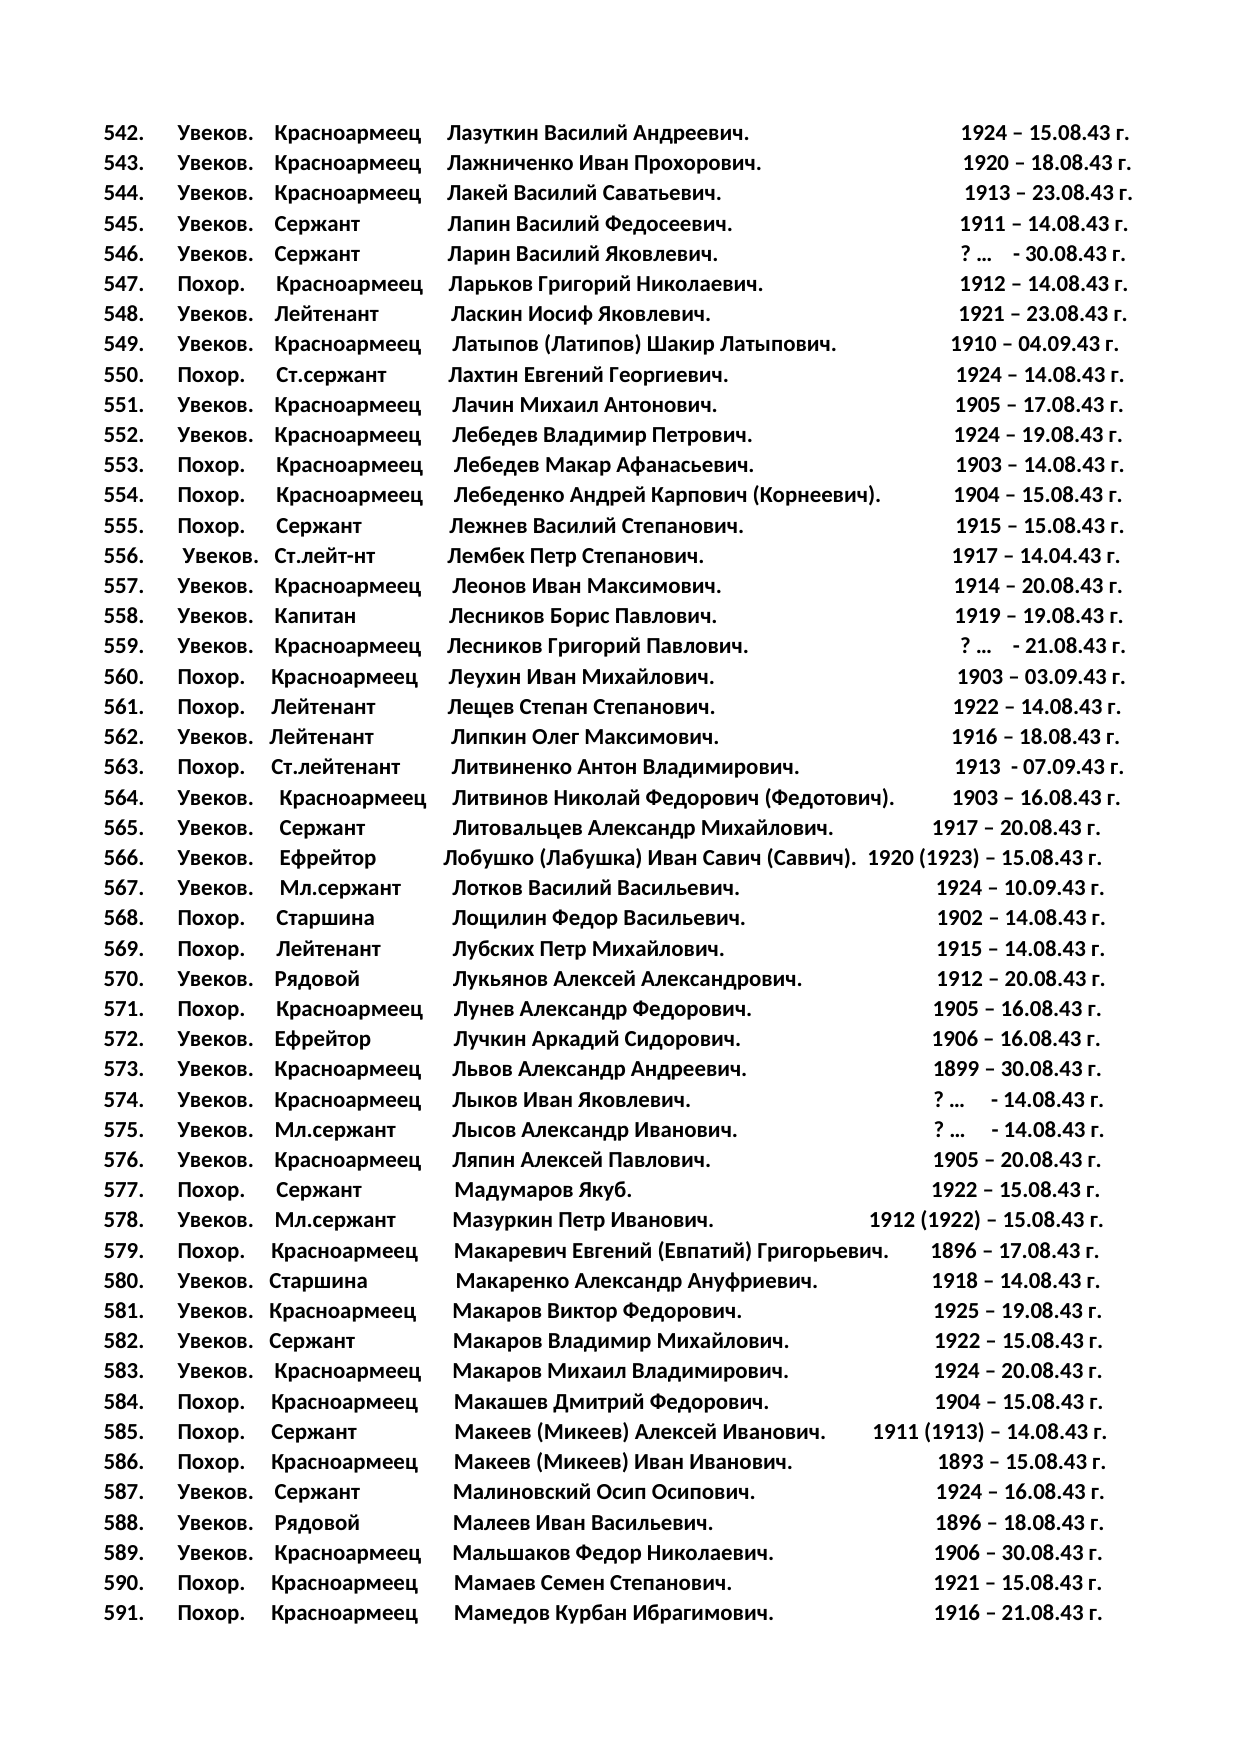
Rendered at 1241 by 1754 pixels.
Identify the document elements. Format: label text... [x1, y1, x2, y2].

list Увеков. Красноармеец Ляпин Алексей Павлович. 1905 – 20.08.43 г. [103, 1145, 1152, 1173]
list Увеков. Ефрейтор Лучкин Аркадий Сидорович. 1906 – 16.08.43 г. [103, 1024, 1152, 1052]
list Увеков. Красноармеец Леонов Иван Максимович. 1914 – 20.08.43 г. [103, 571, 1152, 599]
list Увеков. Рядовой Малеев Иван Васильевич. 1896 – 18.08.43 г. [103, 1508, 1152, 1536]
list Увеков. Лейтенант Ласкин Иосиф Яковлевич. 1921 – 23.08.43 г. [103, 299, 1152, 327]
list Увеков. Мл.сержант Лотков Василий Васильевич. 1924 – 10.09.43 г. [103, 873, 1152, 901]
list Увеков. Красноармеец Лесников Григорий Павлович. ? … - 21.08.43 г. [103, 632, 1152, 660]
list Увеков. Ефрейтор Лобушко (Лабушка) Иван Савич (Саввич). 1920 (1923) – 15.08.43 г. [103, 843, 1152, 871]
list Увеков. Красноармеец Латыпов (Латипов) Шакир Латыпович. 1910 – 04.09.43 г. [103, 329, 1152, 358]
list Увеков. Красноармеец Лебедев Владимир Петрович. 1924 – 19.08.43 г. [103, 420, 1152, 448]
list Похор. Красноармеец Ларьков Григорий Николаевич. 1912 – 14.08.43 г. [103, 269, 1152, 297]
list Похор. Красноармеец Макаревич Евгений (Евпатий) Григорьевич. 1896 – 17.08.43 г. [103, 1236, 1152, 1264]
list Увеков. Сержант Литовальцев Александр Михайлович. 1917 – 20.08.43 г. [103, 813, 1152, 841]
list Похор. Сержант Макеев (Микеев) Алексей Иванович. 1911 (1913) – 14.08.43 г. [103, 1417, 1152, 1445]
list Увеков. Красноармеец Мальшаков Федор Николаевич. 1906 – 30.08.43 г. [103, 1538, 1152, 1566]
list Похор. Сержант Лежнев Василий Степанович. 1915 – 15.08.43 г. [103, 511, 1152, 539]
list Увеков. Красноармеец Макаров Виктор Федорович. 1925 – 19.08.43 г. [103, 1296, 1152, 1324]
list Похор. Красноармеец Макеев (Микеев) Иван Иванович. 1893 – 15.08.43 г. [103, 1447, 1152, 1475]
list Увеков. Красноармеец Лажниченко Иван Прохорович. 1920 – 18.08.43 г. [103, 148, 1152, 176]
list Увеков. Сержант Малиновский Осип Осипович. 1924 – 16.08.43 г. [103, 1477, 1152, 1506]
list Увеков. Сержант Лапин Василий Федосеевич. 1911 – 14.08.43 г. [103, 209, 1152, 237]
list Увеков. Красноармеец Лачин Михаил Антонович. 1905 – 17.08.43 г. [103, 390, 1152, 418]
list Похор. Красноармеец Лебедев Макар Афанасьевич. 1903 – 14.08.43 г. [103, 450, 1152, 478]
list Увеков. Капитан Лесников Борис Павлович. 1919 – 19.08.43 г. [103, 601, 1152, 629]
list Увеков. Старшина Макаренко Александр Ануфриевич. 1918 – 14.08.43 г. [103, 1266, 1152, 1294]
list Увеков. Красноармеец Лазуткин Василий Андреевич. 1924 – 15.08.43 г. [103, 118, 1152, 146]
list Увеков. Красноармеец Литвинов Николай Федорович (Федотович). 1903 – 16.08.43 г. [103, 783, 1152, 811]
list Увеков. Рядовой Лукьянов Алексей Александрович. 1912 – 20.08.43 г. [103, 964, 1152, 992]
list Увеков. Лейтенант Липкин Олег Максимович. 1916 – 18.08.43 г. [103, 722, 1152, 750]
list Похор. Красноармеец Макашев Дмитрий Федорович. 1904 – 15.08.43 г. [103, 1387, 1152, 1415]
list Похор. Старшина Лощилин Федор Васильевич. 1902 – 14.08.43 г. [103, 903, 1152, 932]
list Увеков. Красноармеец Львов Александр Андреевич. 1899 – 30.08.43 г. [103, 1054, 1152, 1083]
list Похор. Красноармеец Леухин Иван Михайлович. 1903 – 03.09.43 г. [103, 662, 1152, 690]
list Увеков. Красноармеец Макаров Михаил Владимирович. 1924 – 20.08.43 г. [103, 1357, 1152, 1385]
list Похор. Ст.сержант Лахтин Евгений Георгиевич. 1924 – 14.08.43 г. [103, 360, 1152, 388]
list Похор. Красноармеец Мамедов Курбан Ибрагимович. 1916 – 21.08.43 г. [103, 1598, 1152, 1626]
list Увеков. Красноармеец Лыков Иван Яковлевич. ? … - 14.08.43 г. [103, 1085, 1152, 1113]
list Увеков. Сержант Ларин Василий Яковлевич. ? … - 30.08.43 г. [103, 239, 1152, 267]
list Похор. Лейтенант Лубских Петр Михайлович. 1915 – 14.08.43 г. [103, 934, 1152, 962]
list Увеков. Ст.лейт-нт Лембек Петр Степанович. 1917 – 14.04.43 г. [103, 541, 1152, 569]
list Увеков. Мл.сержант Лысов Александр Иванович. ? … - 14.08.43 г. [103, 1115, 1152, 1143]
list Увеков. Сержант Макаров Владимир Михайлович. 1922 – 15.08.43 г. [103, 1326, 1152, 1354]
list Увеков. Мл.сержант Мазуркин Петр Иванович. 1912 (1922) – 15.08.43 г. [103, 1206, 1152, 1234]
list Похор. Красноармеец Лебеденко Андрей Карпович (Корнеевич). 1904 – 15.08.43 г. [103, 481, 1152, 509]
list Увеков. Красноармеец Лакей Василий Саватьевич. 1913 – 23.08.43 г. [103, 178, 1152, 207]
list Похор. Сержант Мадумаров Якуб. 1922 – 15.08.43 г. [103, 1175, 1152, 1203]
list Похор. Ст.лейтенант Литвиненко Антон Владимирович. 1913 - 07.09.43 г. [103, 752, 1152, 781]
list Похор. Красноармеец Лунев Александр Федорович. 1905 – 16.08.43 г. [103, 994, 1152, 1022]
list Похор. Красноармеец Мамаев Семен Степанович. 1921 – 15.08.43 г. [103, 1568, 1152, 1596]
list Похор. Лейтенант Лещев Степан Степанович. 1922 – 14.08.43 г. [103, 692, 1152, 720]
